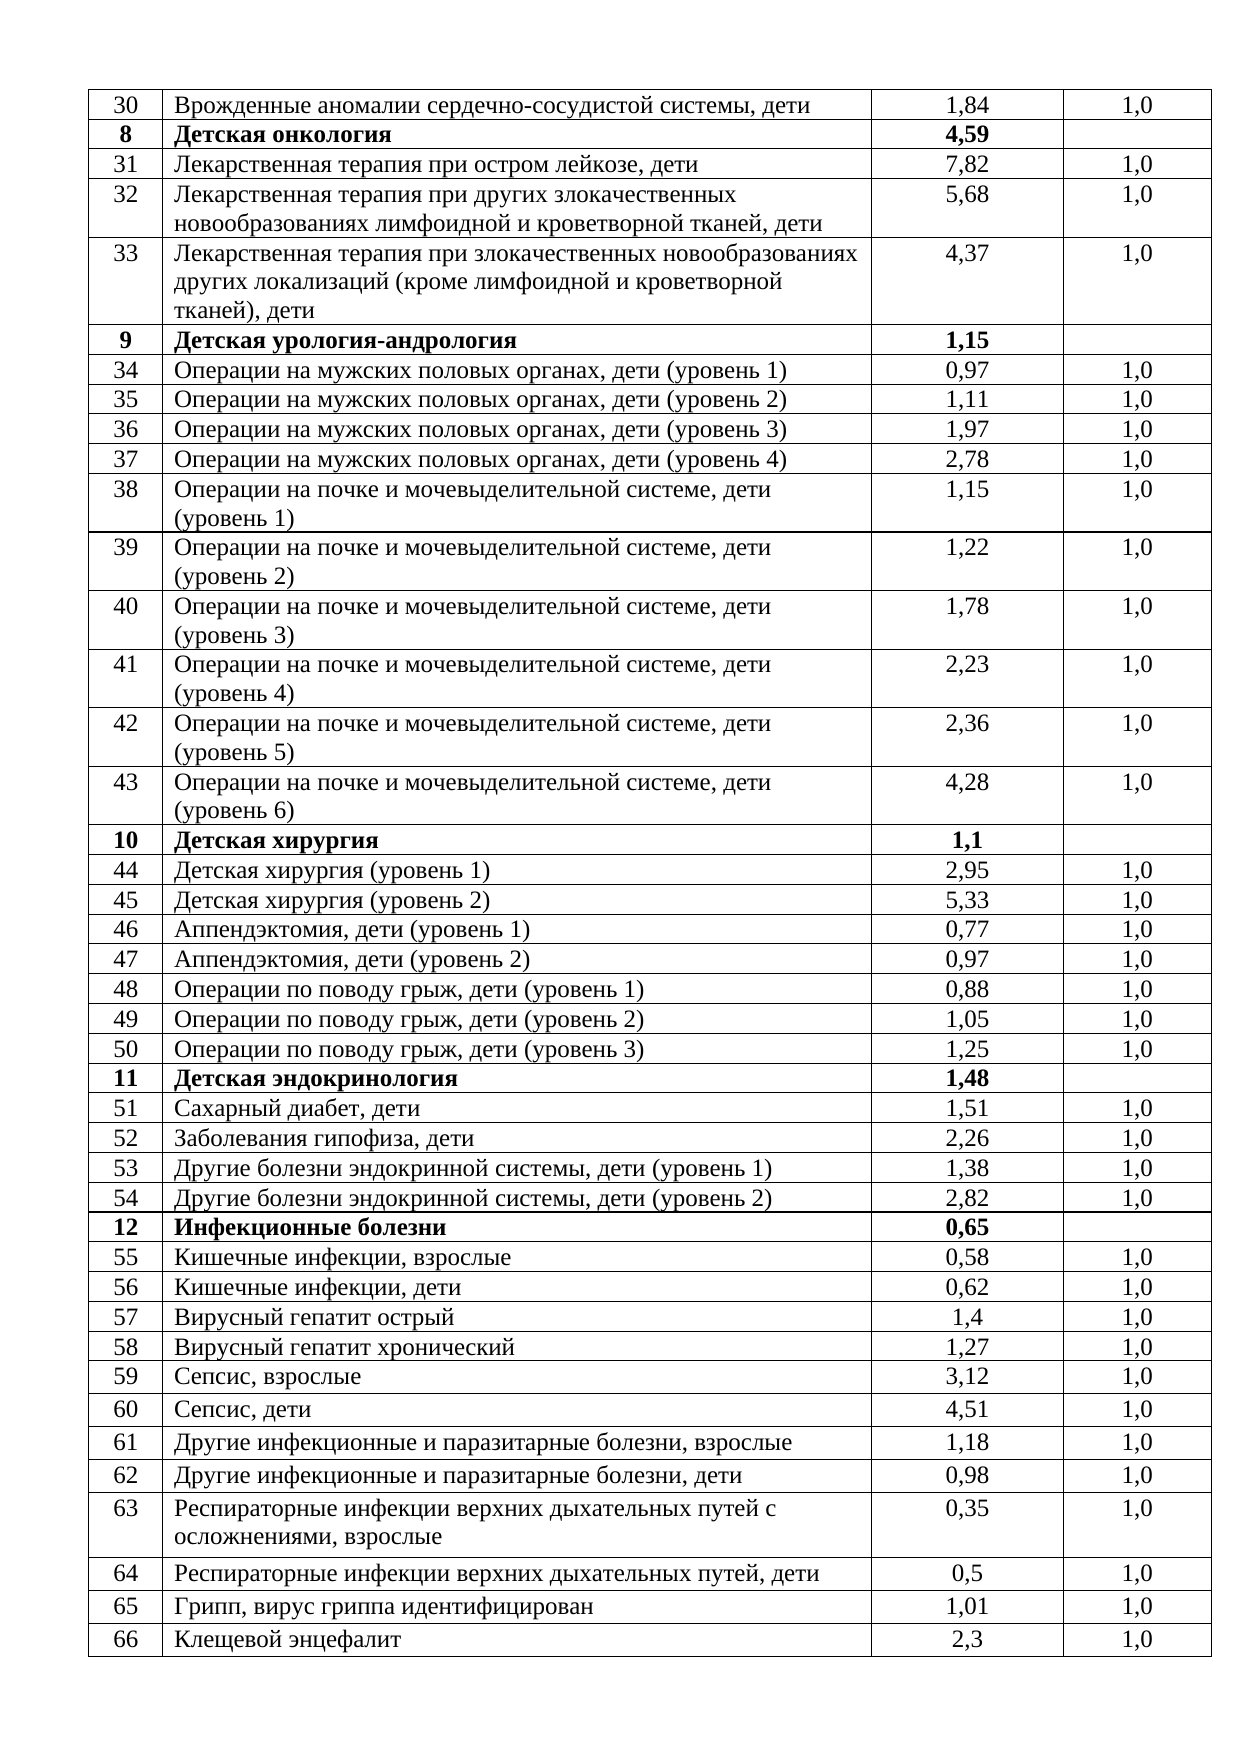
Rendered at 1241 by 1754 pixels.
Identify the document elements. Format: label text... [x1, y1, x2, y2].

table_cell 32 [89, 179, 162, 237]
table_cell Аппендэктомия, дети (уровень 2) [163, 944, 871, 973]
table_cell 0,65 [872, 1213, 1063, 1241]
table_cell 1,0 [1064, 414, 1211, 443]
table_cell 1,27 [872, 1332, 1063, 1360]
table_cell 1,0 [1064, 238, 1211, 324]
table_cell Врожденные аномалии сердечно-сосудистой системы, дети [163, 90, 871, 118]
table_cell Грипп, вирус гриппа идентифицирован [163, 1591, 871, 1623]
table_cell 1,11 [872, 385, 1063, 413]
table_cell 9 [89, 325, 162, 354]
table_cell Детская онкология [163, 120, 871, 148]
table_cell 1,0 [1064, 533, 1211, 590]
table_cell 5,68 [872, 179, 1063, 237]
table_cell 1,0 [1064, 591, 1211, 648]
table_cell 4,51 [872, 1394, 1063, 1426]
table_cell Операции по поводу грыж, дети (уровень 1) [163, 974, 871, 1003]
table_cell 45 [89, 885, 162, 913]
table_cell 4,37 [872, 238, 1063, 324]
table_cell Операции на почке и мочевыделительной системе, дети (уровень 1) [163, 474, 871, 531]
table_cell 1,22 [872, 533, 1063, 590]
table_cell 1,0 [1064, 90, 1211, 118]
table_cell Респираторные инфекции верхних дыхательных путей с осложнениями, взрослые [163, 1493, 871, 1557]
table_cell 1,0 [1064, 1394, 1211, 1426]
table_cell [1064, 325, 1211, 354]
table_cell 49 [89, 1004, 162, 1033]
table_cell 1,0 [1064, 1302, 1211, 1331]
table_cell 51 [89, 1093, 162, 1122]
table_cell Другие инфекционные и паразитарные болезни, взрослые [163, 1427, 871, 1459]
table_cell Детская хирургия (уровень 2) [163, 885, 871, 913]
table_cell 2,36 [872, 708, 1063, 766]
table_cell Сепсис, взрослые [163, 1361, 871, 1393]
table_cell 1,0 [1064, 708, 1211, 766]
table_cell Заболевания гипофиза, дети [163, 1123, 871, 1152]
table_cell Операции по поводу грыж, дети (уровень 3) [163, 1034, 871, 1062]
table_cell Операции на почке и мочевыделительной системе, дети (уровень 2) [163, 533, 871, 590]
table_cell 11 [89, 1064, 162, 1092]
table_cell 37 [89, 444, 162, 473]
table_cell 5,33 [872, 885, 1063, 913]
table_cell 0,88 [872, 974, 1063, 1003]
table_cell 1,0 [1064, 444, 1211, 473]
table_cell Детская хирургия (уровень 1) [163, 855, 871, 884]
table_cell 35 [89, 385, 162, 413]
table_cell 52 [89, 1123, 162, 1152]
table_cell 46 [89, 915, 162, 943]
table_cell Операции на мужских половых органах, дети (уровень 1) [163, 355, 871, 383]
table_cell 1,0 [1064, 385, 1211, 413]
table_cell Детская хирургия [163, 825, 871, 854]
table_cell Операции на почке и мочевыделительной системе, дети (уровень 5) [163, 708, 871, 766]
table_cell 56 [89, 1272, 162, 1301]
table_cell 7,82 [872, 149, 1063, 178]
table_cell 0,58 [872, 1242, 1063, 1271]
table_cell 1,0 [1064, 1034, 1211, 1062]
table_cell 1,0 [1064, 355, 1211, 383]
table_cell 62 [89, 1460, 162, 1492]
table_cell 1,1 [872, 825, 1063, 854]
table_cell 1,0 [1064, 1123, 1211, 1152]
table_cell 1,15 [872, 474, 1063, 531]
table_cell 1,0 [1064, 1427, 1211, 1459]
table_cell Другие болезни эндокринной системы, дети (уровень 1) [163, 1153, 871, 1182]
table_cell [1064, 1064, 1211, 1092]
table_cell 40 [89, 591, 162, 648]
table_cell 1,0 [1064, 1242, 1211, 1271]
table_cell [1064, 1213, 1211, 1241]
table_cell Аппендэктомия, дети (уровень 1) [163, 915, 871, 943]
table_cell Операции по поводу грыж, дети (уровень 2) [163, 1004, 871, 1033]
table_cell 1,84 [872, 90, 1063, 118]
table_cell 1,0 [1064, 1183, 1211, 1211]
table_cell [1064, 825, 1211, 854]
table_cell 1,0 [1064, 1558, 1211, 1590]
table_cell 0,97 [872, 944, 1063, 973]
table_cell 8 [89, 120, 162, 148]
table_cell Сепсис, дети [163, 1394, 871, 1426]
table_cell 1,0 [1064, 1004, 1211, 1033]
table_cell 1,0 [1064, 1591, 1211, 1623]
table_cell 1,0 [1064, 885, 1211, 913]
table_cell 1,0 [1064, 1093, 1211, 1122]
table_cell Операции на почке и мочевыделительной системе, дети (уровень 3) [163, 591, 871, 648]
table_cell 30 [89, 90, 162, 118]
table_cell [1064, 120, 1211, 148]
table_cell 1,0 [1064, 650, 1211, 707]
table_cell 1,0 [1064, 974, 1211, 1003]
table_cell 54 [89, 1183, 162, 1211]
table_cell 0,62 [872, 1272, 1063, 1301]
table_cell 47 [89, 944, 162, 973]
table_cell Операции на почке и мочевыделительной системе, дети (уровень 6) [163, 767, 871, 824]
table_cell 1,48 [872, 1064, 1063, 1092]
table_cell 1,0 [1064, 1460, 1211, 1492]
table_cell 1,0 [1064, 1624, 1211, 1656]
table_cell 39 [89, 533, 162, 590]
table_cell 1,0 [1064, 767, 1211, 824]
table_cell 4,28 [872, 767, 1063, 824]
table_cell Лекарственная терапия при остром лейкозе, дети [163, 149, 871, 178]
table_cell Инфекционные болезни [163, 1213, 871, 1241]
table_cell 1,05 [872, 1004, 1063, 1033]
table_cell 1,0 [1064, 915, 1211, 943]
table_cell 1,18 [872, 1427, 1063, 1459]
table_cell 1,0 [1064, 1153, 1211, 1182]
table_cell 1,15 [872, 325, 1063, 354]
table_cell 61 [89, 1427, 162, 1459]
table_cell 1,0 [1064, 1493, 1211, 1557]
table_cell 1,0 [1064, 149, 1211, 178]
table_cell Вирусный гепатит острый [163, 1302, 871, 1331]
table_cell 0,97 [872, 355, 1063, 383]
table_cell 57 [89, 1302, 162, 1331]
table_cell 48 [89, 974, 162, 1003]
table_cell 1,0 [1064, 1272, 1211, 1301]
table_cell 38 [89, 474, 162, 531]
table_cell Детская урология-андрология [163, 325, 871, 354]
table_cell 66 [89, 1624, 162, 1656]
table_cell 64 [89, 1558, 162, 1590]
table_cell 0,5 [872, 1558, 1063, 1590]
table_cell 1,97 [872, 414, 1063, 443]
table_cell 2,78 [872, 444, 1063, 473]
table_cell Респираторные инфекции верхних дыхательных путей, дети [163, 1558, 871, 1590]
table_cell 2,26 [872, 1123, 1063, 1152]
table_cell 41 [89, 650, 162, 707]
table_cell 43 [89, 767, 162, 824]
table_cell 1,01 [872, 1591, 1063, 1623]
table_cell 2,82 [872, 1183, 1063, 1211]
table_cell 0,98 [872, 1460, 1063, 1492]
table_cell 1,0 [1064, 179, 1211, 237]
table_cell Сахарный диабет, дети [163, 1093, 871, 1122]
table_cell Операции на мужских половых органах, дети (уровень 3) [163, 414, 871, 443]
table_cell Операции на мужских половых органах, дети (уровень 2) [163, 385, 871, 413]
table_cell Другие инфекционные и паразитарные болезни, дети [163, 1460, 871, 1492]
table_cell 53 [89, 1153, 162, 1182]
table_cell 33 [89, 238, 162, 324]
table_cell Кишечные инфекции, дети [163, 1272, 871, 1301]
table_cell 0,77 [872, 915, 1063, 943]
table_cell 1,0 [1064, 1361, 1211, 1393]
table_cell 10 [89, 825, 162, 854]
table_cell 55 [89, 1242, 162, 1271]
table_cell 31 [89, 149, 162, 178]
table_cell 58 [89, 1332, 162, 1360]
table_cell Детская эндокринология [163, 1064, 871, 1092]
table_cell 4,59 [872, 120, 1063, 148]
table_cell 12 [89, 1213, 162, 1241]
table_cell 36 [89, 414, 162, 443]
table_cell 63 [89, 1493, 162, 1557]
table_cell 65 [89, 1591, 162, 1623]
table_cell Операции на почке и мочевыделительной системе, дети (уровень 4) [163, 650, 871, 707]
table_cell 2,95 [872, 855, 1063, 884]
table_cell 1,0 [1064, 855, 1211, 884]
table_cell 1,25 [872, 1034, 1063, 1062]
table_cell 1,51 [872, 1093, 1063, 1122]
table_cell 3,12 [872, 1361, 1063, 1393]
table_cell 50 [89, 1034, 162, 1062]
table_cell 42 [89, 708, 162, 766]
table_cell Клещевой энцефалит [163, 1624, 871, 1656]
table_cell Лекарственная терапия при других злокачественных новообразованиях лимфоидной и кроветворной тканей, дети [163, 179, 871, 237]
table_cell 1,4 [872, 1302, 1063, 1331]
table_cell 1,38 [872, 1153, 1063, 1182]
table_cell 1,78 [872, 591, 1063, 648]
table_cell 60 [89, 1394, 162, 1426]
table_cell Другие болезни эндокринной системы, дети (уровень 2) [163, 1183, 871, 1211]
table_cell 2,3 [872, 1624, 1063, 1656]
table_cell 2,23 [872, 650, 1063, 707]
table_cell 59 [89, 1361, 162, 1393]
table_cell 1,0 [1064, 474, 1211, 531]
table_cell 1,0 [1064, 1332, 1211, 1360]
table_cell Лекарственная терапия при злокачественных новообразованиях других локализаций (кроме лимфоидной и кроветворной тканей), дети [163, 238, 871, 324]
table_cell 34 [89, 355, 162, 383]
table_cell 0,35 [872, 1493, 1063, 1557]
table_cell 1,0 [1064, 944, 1211, 973]
table_cell 44 [89, 855, 162, 884]
table_cell Вирусный гепатит хронический [163, 1332, 871, 1360]
table_cell Операции на мужских половых органах, дети (уровень 4) [163, 444, 871, 473]
table_cell Кишечные инфекции, взрослые [163, 1242, 871, 1271]
